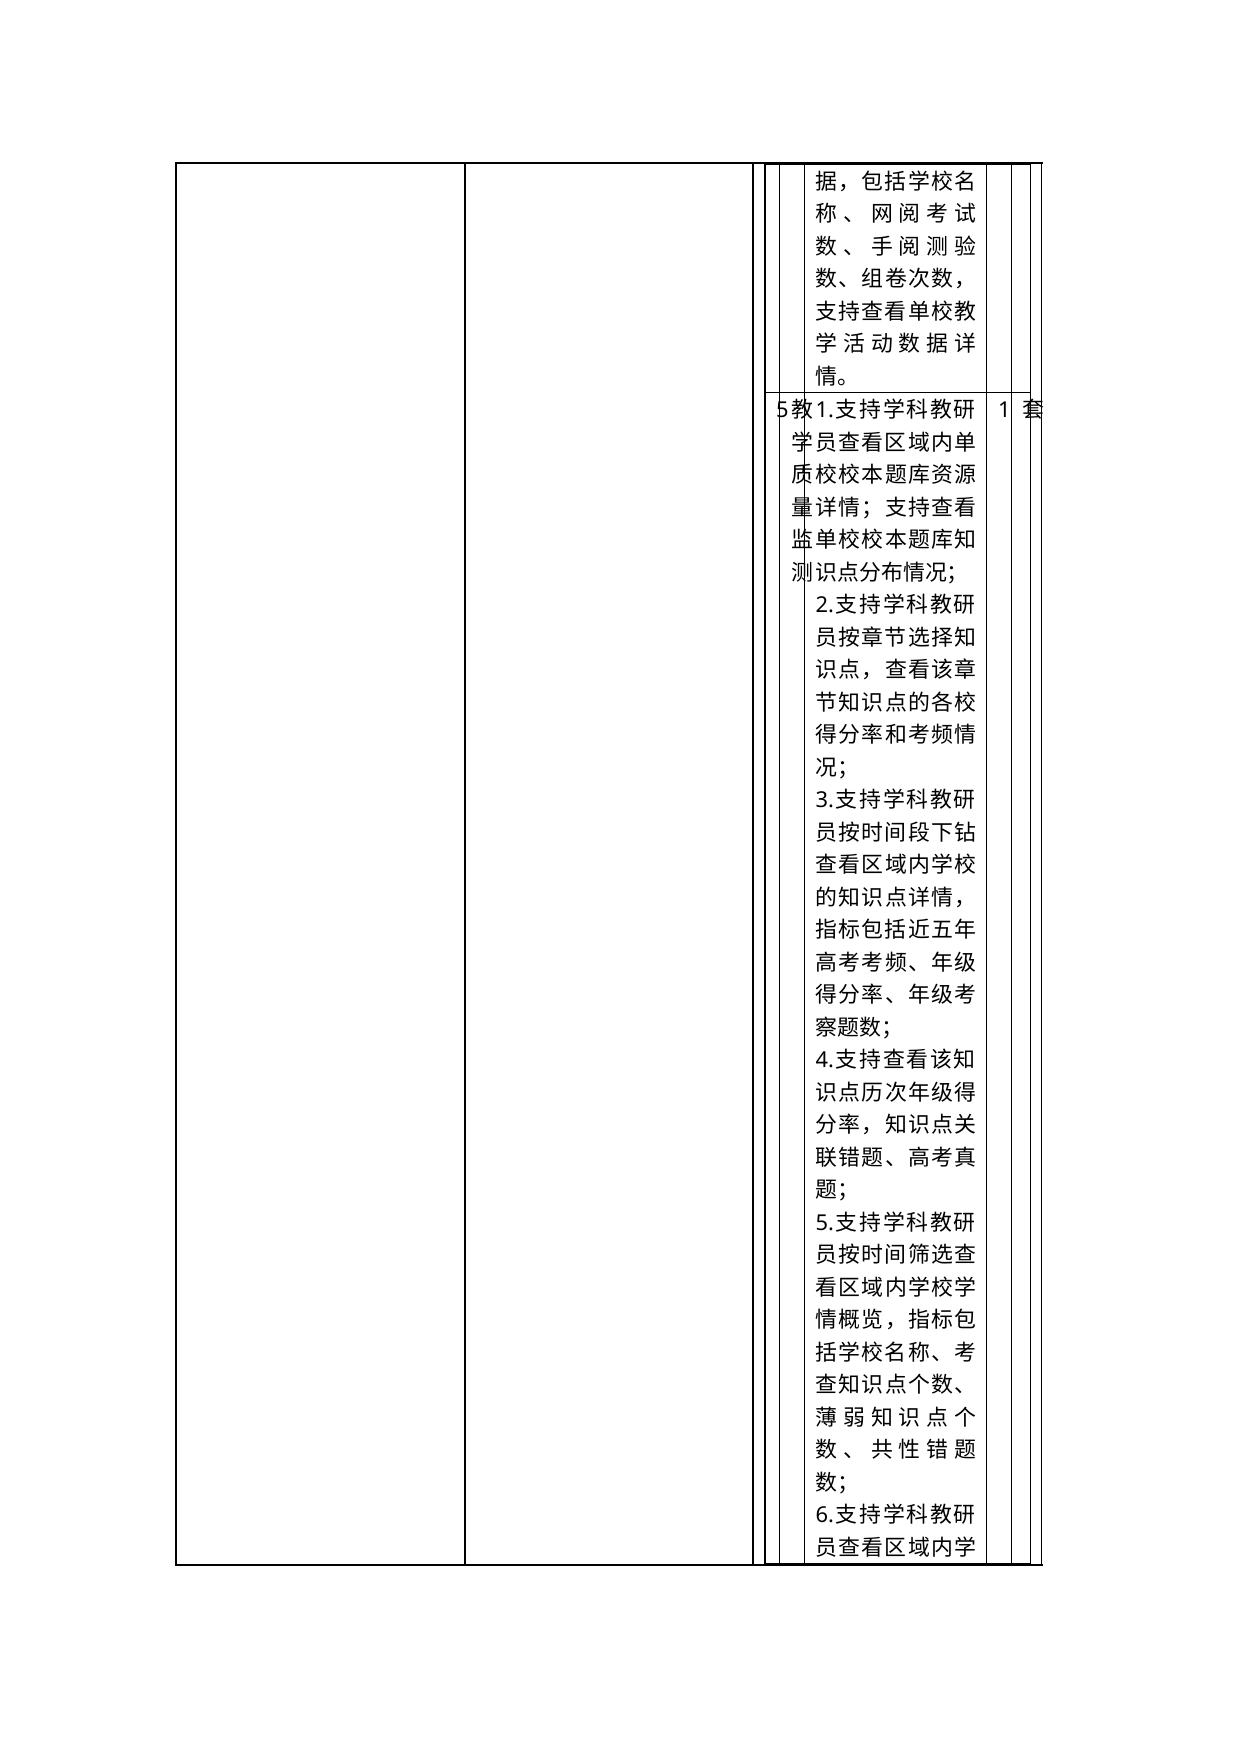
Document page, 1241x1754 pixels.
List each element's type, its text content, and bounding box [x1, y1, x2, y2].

table_cell [780, 165, 804, 392]
table_cell [987, 393, 1011, 1563]
table_cell [1031, 417, 1041, 1564]
table_cell [987, 165, 1011, 392]
table_cell [1031, 164, 1041, 401]
table_cell [766, 393, 779, 1563]
table_cell [766, 165, 779, 392]
table_cell [1012, 165, 1030, 392]
table_cell [805, 165, 986, 392]
table_cell [754, 164, 764, 1564]
table_cell [1031, 406, 1041, 412]
table_cell [1012, 393, 1030, 1563]
table_cell [805, 393, 986, 1563]
table_cell [780, 393, 804, 1563]
table_cell [466, 164, 752, 1564]
table_cell 1 [177, 164, 464, 1564]
